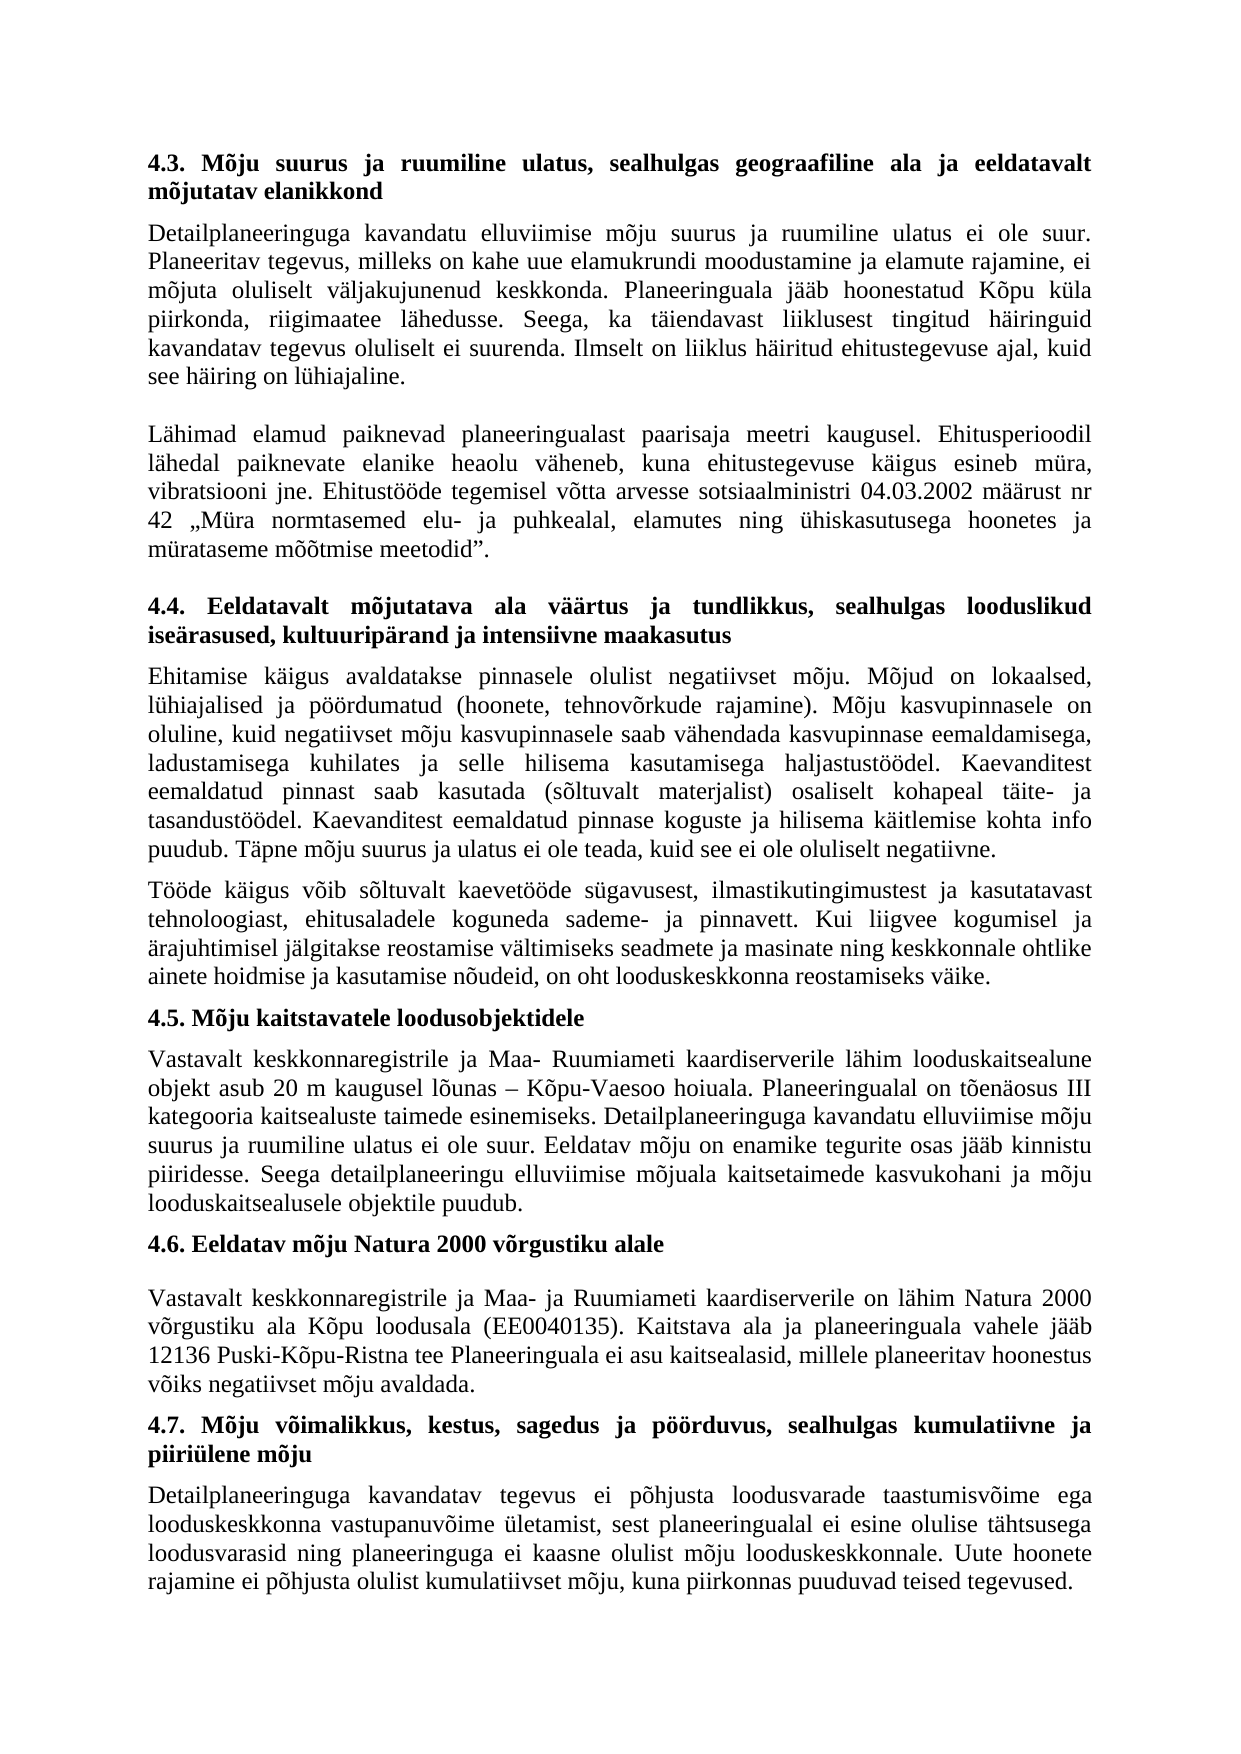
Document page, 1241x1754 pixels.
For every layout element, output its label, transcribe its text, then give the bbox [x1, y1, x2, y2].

text Detailplaneeringuga kavandatu elluviimise mõju suurus ja ruumiline ulatus ei ole suur. Planeeritav tegevus, milleks on kahe uue elamukrundi moodustamine ja elamute rajamine, ei mõjuta oluliselt väljakujunenud keskkonda. Planeeringuala jääb hoonestatud Kõpu küla piirkonda, riigimaatee lähedusse. Seega, ka täiendavast liiklusest tingitud häiringuid kavandatav tegevus oluliselt ei suurenda. Ilmselt on liiklus häiritud ehitustegevuse ajal, kuid see häiring on lühiajaline. [148, 218, 1093, 390]
text Lähimad elamud paiknevad planeeringualast paarisaja meetri kaugusel. Ehitusperioodil lähedal paiknevate elanike heaolu väheneb, kuna ehitustegevuse käigus esineb müra, vibratsiooni jne. Ehitustööde tegemisel võtta arvesse sotsiaalministri 04.03.2002 määrust nr 42 „Müra normtasemed elu- ja puhkealal, elamutes ning ühiskasutusega hoonetes ja mürataseme mõõtmise meetodid”. [148, 419, 1093, 563]
text 4.3. Mõju suurus ja ruumiline ulatus, sealhulgas geograafiline ala ja eeldatavalt mõjutatav elanikkond [148, 148, 1093, 205]
text Tööde käigus võib sõltuvalt kaevetööde sügavusest, ilmastikutingimustest ja kasutatavast tehnoloogiast, ehitusaladele koguneda sademe- ja pinnavett. Kui liigvee kogumisel ja ärajuhtimisel jälgitakse reostamise vältimiseks seadmete ja masinate ning keskkonnale ohtlike ainete hoidmise ja kasutamise nõudeid, on oht looduskeskkonna reostamiseks väike. [148, 875, 1093, 990]
text 4.7. Mõju võimalikkus, kestus, sagedus ja pöörduvus, sealhulgas kumulatiivne ja piiriülene mõju [148, 1410, 1093, 1468]
text 4.5. Mõju kaitstavatele loodusobjektidele [148, 1003, 1093, 1031]
text Detailplaneeringuga kavandatav tegevus ei põhjusta loodusvarade taastumisvõime ega looduskeskkonna vastupanuvõime ületamist, sest planeeringualal ei esine olulise tähtsusega loodusvarasid ning planeeringuga ei kaasne olulist mõju looduskeskkonnale. Uute hoonete rajamine ei põhjusta olulist kumulatiivset mõju, kuna piirkonnas puuduvad teised tegevused. [148, 1480, 1093, 1595]
text Vastavalt keskkonnaregistrile ja Maa- ja Ruumiameti kaardiserverile on lähim Natura 2000 võrgustiku ala Kõpu loodusala (EE0040135). Kaitstava ala ja planeeringuala vahele jääb 12136 Puski-Kõpu-Ristna tee Planeeringuala ei asu kaitsealasid, millele planeeritav hoonestus võiks negatiivset mõju avaldada. [148, 1283, 1093, 1398]
text 4.4. Eeldatavalt mõjutatava ala väärtus ja tundlikkus, sealhulgas looduslikud iseärasused, kultuuripärand ja intensiivne maakasutus [148, 591, 1093, 649]
text Ehitamise käigus avaldatakse pinnasele olulist negatiivset mõju. Mõjud on lokaalsed, lühiajalised ja pöördumatud (hoonete, tehnovõrkude rajamine). Mõju kasvupinnasele on oluline, kuid negatiivset mõju kasvupinnasele saab vähendada kasvupinnase eemaldamisega, ladustamisega kuhilates ja selle hilisema kasutamisega haljastustöödel. Kaevanditest eemaldatud pinnast saab kasutada (sõltuvalt materjalist) osaliselt kohapeal täite- ja tasandustöödel. Kaevanditest eemaldatud pinnase koguste ja hilisema käitlemise kohta info puudub. Täpne mõju suurus ja ulatus ei ole teada, kuid see ei ole oluliselt negatiivne. [148, 661, 1093, 863]
text 4.6. Eeldatav mõju Natura 2000 võrgustiku alale [148, 1229, 1093, 1258]
text Vastavalt keskkonnaregistrile ja Maa- Ruumiameti kaardiserverile lähim looduskaitsealune objekt asub 20 m kaugusel lõunas – Kõpu-Vaesoo hoiuala. Planeeringualal on tõenäosus III kategooria kaitsealuste taimede esinemiseks. Detailplaneeringuga kavandatu elluviimise mõju suurus ja ruumiline ulatus ei ole suur. Eeldatav mõju on enamike tegurite osas jääb kinnistu piiridesse. Seega detailplaneeringu elluviimise mõjuala kaitsetaimede kasvukohani ja mõju looduskaitsealusele objektile puudub. [148, 1044, 1093, 1216]
